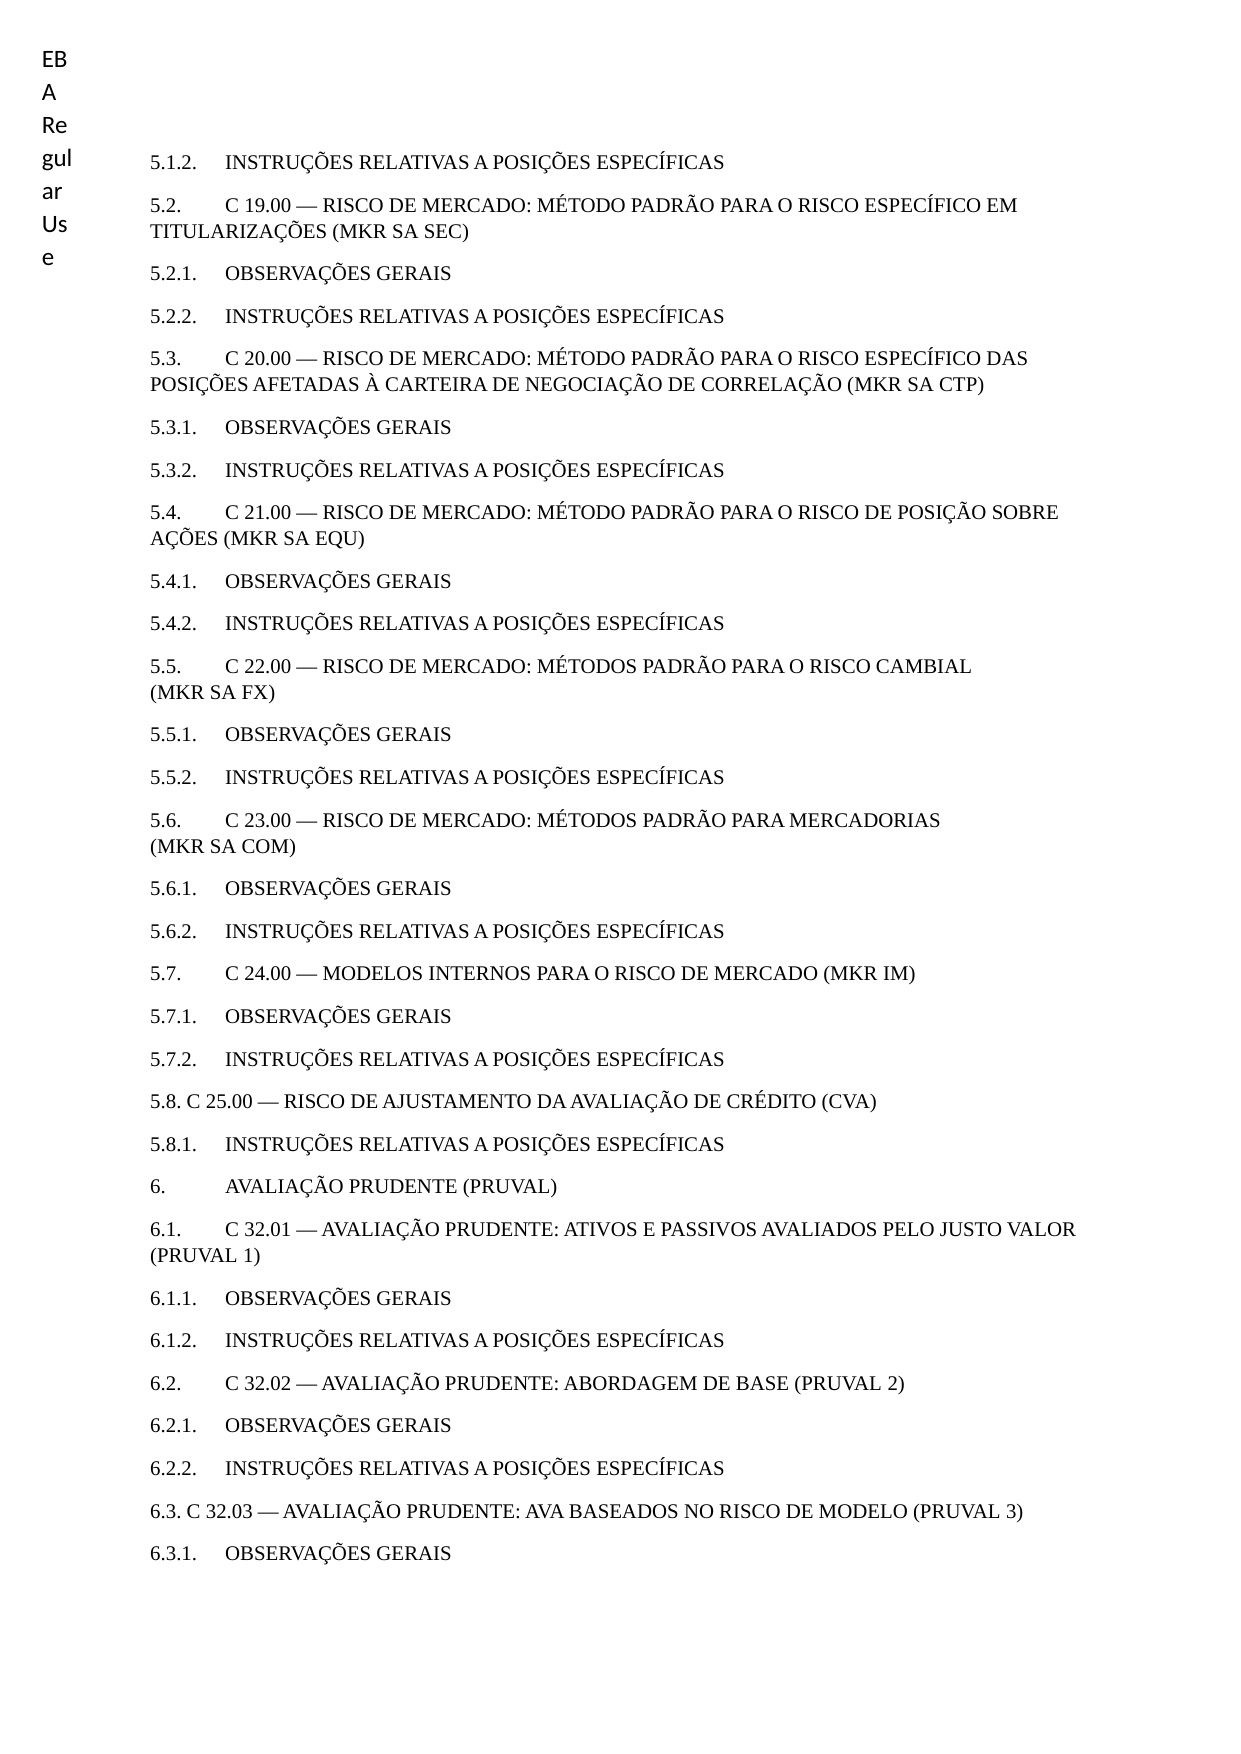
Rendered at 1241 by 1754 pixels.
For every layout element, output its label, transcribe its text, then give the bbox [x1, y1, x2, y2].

text 5.8. C 25.00 — RISCO DE AJUSTAMENTO DA AVALIAÇÃO DE CRÉDITO (CVA) [150, 1089, 1090, 1113]
text 5.2.2. INSTRUÇÕES RELATIVAS A POSIÇÕES ESPECÍFICAS [150, 304, 1090, 328]
text 6.2. C 32.02 — AVALIAÇÃO PRUDENTE: ABORDAGEM DE BASE (PRUVAL 2) [150, 1371, 1090, 1395]
text 5.2. C 19.00 — RISCO DE MERCADO: MÉTODO PADRÃO PARA O RISCO ESPECÍFICO EM TITULARIZAÇÕES (MKR SA SEC) [150, 193, 1090, 243]
text 6.2.2. INSTRUÇÕES RELATIVAS A POSIÇÕES ESPECÍFICAS [150, 1456, 1090, 1480]
text 5.5.1. OBSERVAÇÕES GERAIS [150, 722, 1090, 746]
text 5.1.2. INSTRUÇÕES RELATIVAS A POSIÇÕES ESPECÍFICAS [150, 150, 1090, 174]
text 5.7.2. INSTRUÇÕES RELATIVAS A POSIÇÕES ESPECÍFICAS [150, 1047, 1090, 1071]
text 6.1.1. OBSERVAÇÕES GERAIS [150, 1286, 1090, 1309]
text 5.4. C 21.00 — RISCO DE MERCADO: MÉTODO PADRÃO PARA O RISCO DE POSIÇÃO SOBRE AÇÕES (MKR SA EQU) [150, 500, 1090, 550]
text 6.2.1. OBSERVAÇÕES GERAIS [150, 1413, 1090, 1437]
text 6.1.2. INSTRUÇÕES RELATIVAS A POSIÇÕES ESPECÍFICAS [150, 1328, 1090, 1352]
text 6. AVALIAÇÃO PRUDENTE (PRUVAL) [150, 1174, 1090, 1198]
text 5.3.1. OBSERVAÇÕES GERAIS [150, 415, 1090, 439]
text 5.2.1. OBSERVAÇÕES GERAIS [150, 261, 1090, 285]
text 5.7.1. OBSERVAÇÕES GERAIS [150, 1004, 1090, 1028]
text 6.3. C 32.03 — AVALIAÇÃO PRUDENTE: AVA BASEADOS NO RISCO DE MODELO (PRUVAL 3) [150, 1498, 1090, 1523]
text 5.3.2. INSTRUÇÕES RELATIVAS A POSIÇÕES ESPECÍFICAS [150, 457, 1090, 482]
text 5.6. C 23.00 — RISCO DE MERCADO: MÉTODOS PADRÃO PARA MERCADORIAS (MKR SA COM) [150, 808, 1090, 858]
text 6.3.1. OBSERVAÇÕES GERAIS [150, 1541, 1090, 1565]
text 5.3. C 20.00 — RISCO DE MERCADO: MÉTODO PADRÃO PARA O RISCO ESPECÍFICO DAS POSIÇÕES AFETADAS À CARTEIRA DE NEGOCIAÇÃO DE CORRELAÇÃO (MKR SA CTP) [150, 346, 1090, 396]
text 5.7. C 24.00 — MODELOS INTERNOS PARA O RISCO DE MERCADO (MKR IM) [150, 961, 1090, 985]
text 5.5. C 22.00 — RISCO DE MERCADO: MÉTODOS PADRÃO PARA O RISCO CAMBIAL (MKR SA FX) [150, 654, 1090, 704]
text 5.4.1. OBSERVAÇÕES GERAIS [150, 569, 1090, 593]
text 5.8.1. INSTRUÇÕES RELATIVAS A POSIÇÕES ESPECÍFICAS [150, 1132, 1090, 1156]
text 5.6.2. INSTRUÇÕES RELATIVAS A POSIÇÕES ESPECÍFICAS [150, 919, 1090, 943]
text 5.5.2. INSTRUÇÕES RELATIVAS A POSIÇÕES ESPECÍFICAS [150, 765, 1090, 789]
text 6.1. C 32.01 — AVALIAÇÃO PRUDENTE: ATIVOS E PASSIVOS AVALIADOS PELO JUSTO VALOR (PRUVAL 1) [150, 1217, 1090, 1267]
text 5.6.1. OBSERVAÇÕES GERAIS [150, 876, 1090, 900]
text 5.4.2. INSTRUÇÕES RELATIVAS A POSIÇÕES ESPECÍFICAS [150, 611, 1090, 635]
